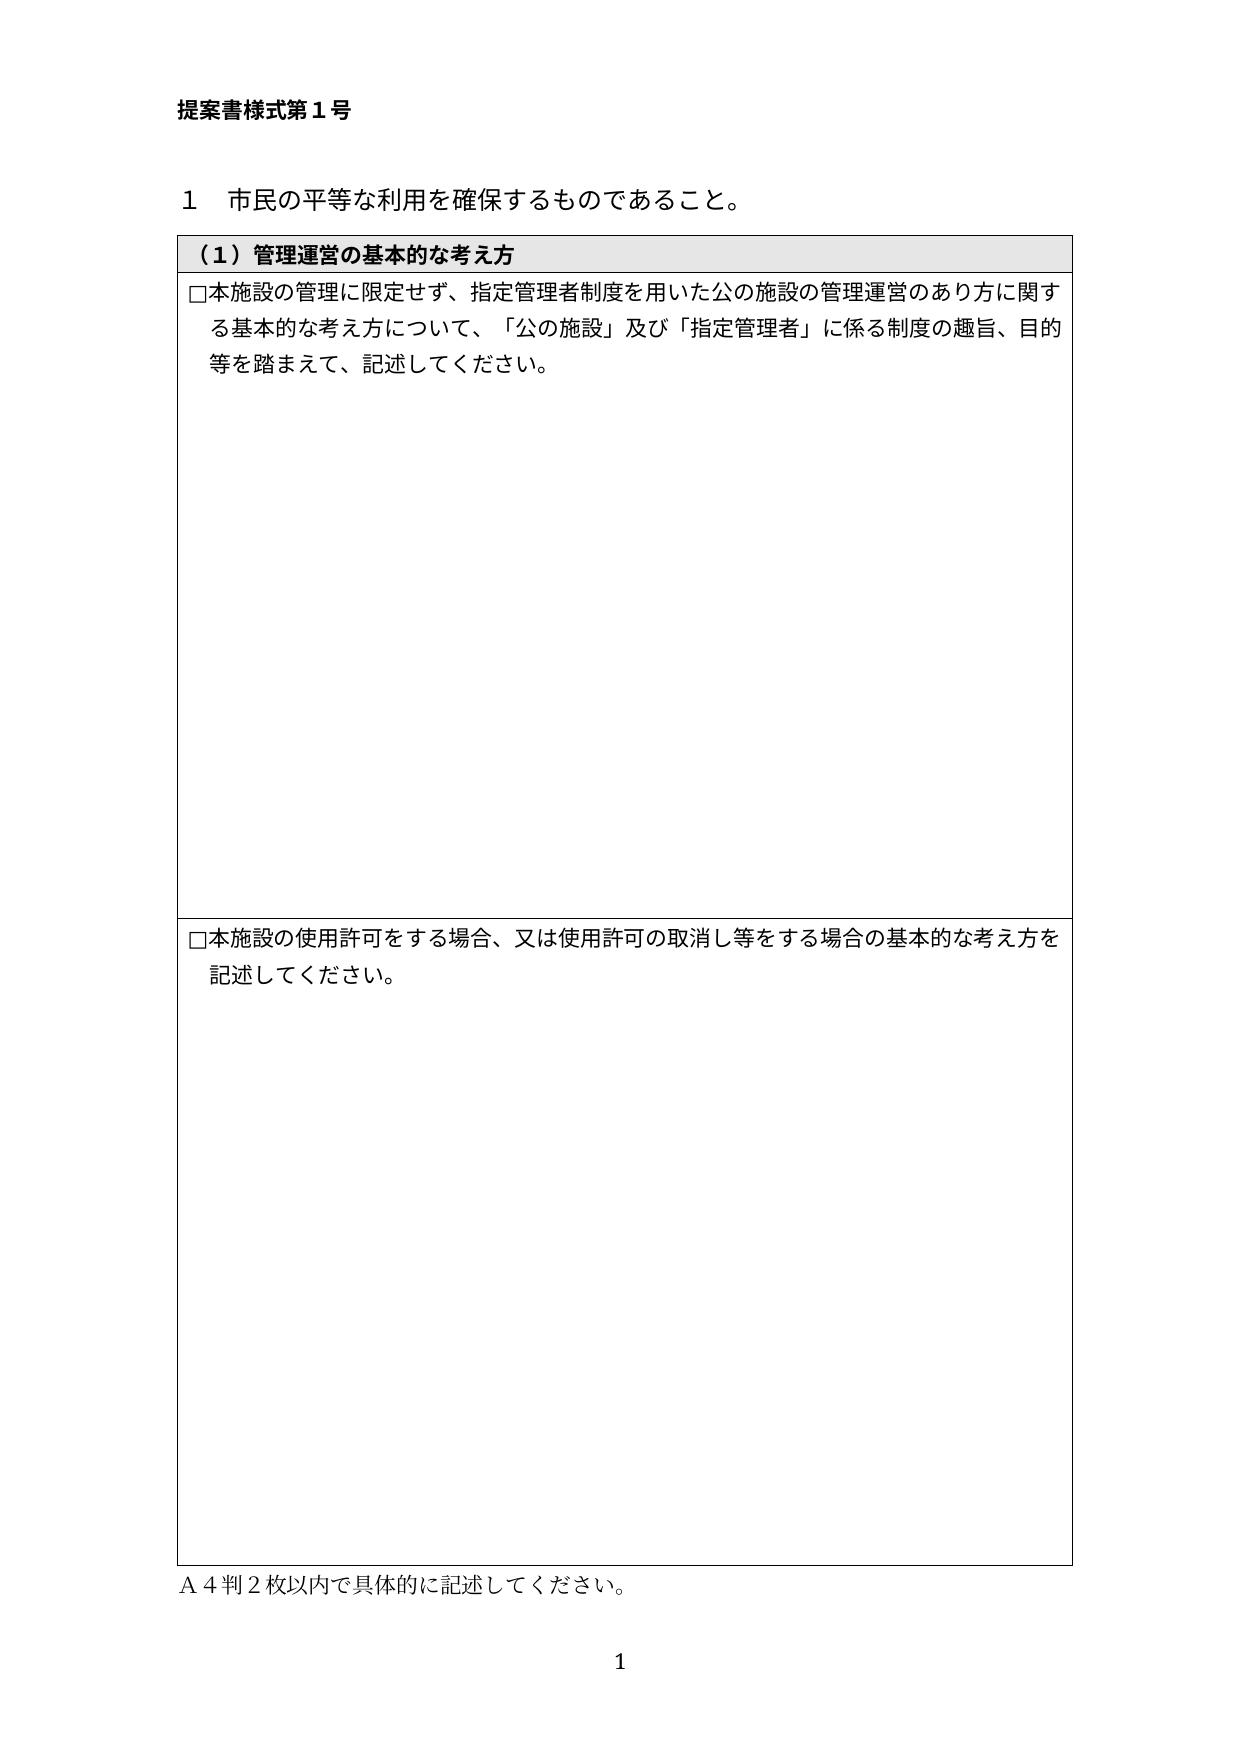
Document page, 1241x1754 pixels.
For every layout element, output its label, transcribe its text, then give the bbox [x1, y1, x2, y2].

text Ａ４判２枚以内で具体的に記述してください。 [177, 1566, 1063, 1602]
table_cell □本施設の使用許可をする場合、又は使用許可の取消し等をする場合の基本的な考え方を記述してください。 [178, 919, 1072, 1565]
table_header （１）管理運営の基本的な考え方 [178, 236, 1072, 272]
text １ 市民の平等な利用を確保するものであること。 [177, 163, 1063, 235]
table_cell □本施設の管理に限定せず、指定管理者制度を用いた公の施設の管理運営のあり方に関する基本的な考え方について、「公の施設」及び「指定管理者」に係る制度の趣旨、目的等を踏まえて、記述してください。 [178, 273, 1072, 918]
subtitle 提案書様式第１号 [177, 91, 1063, 127]
